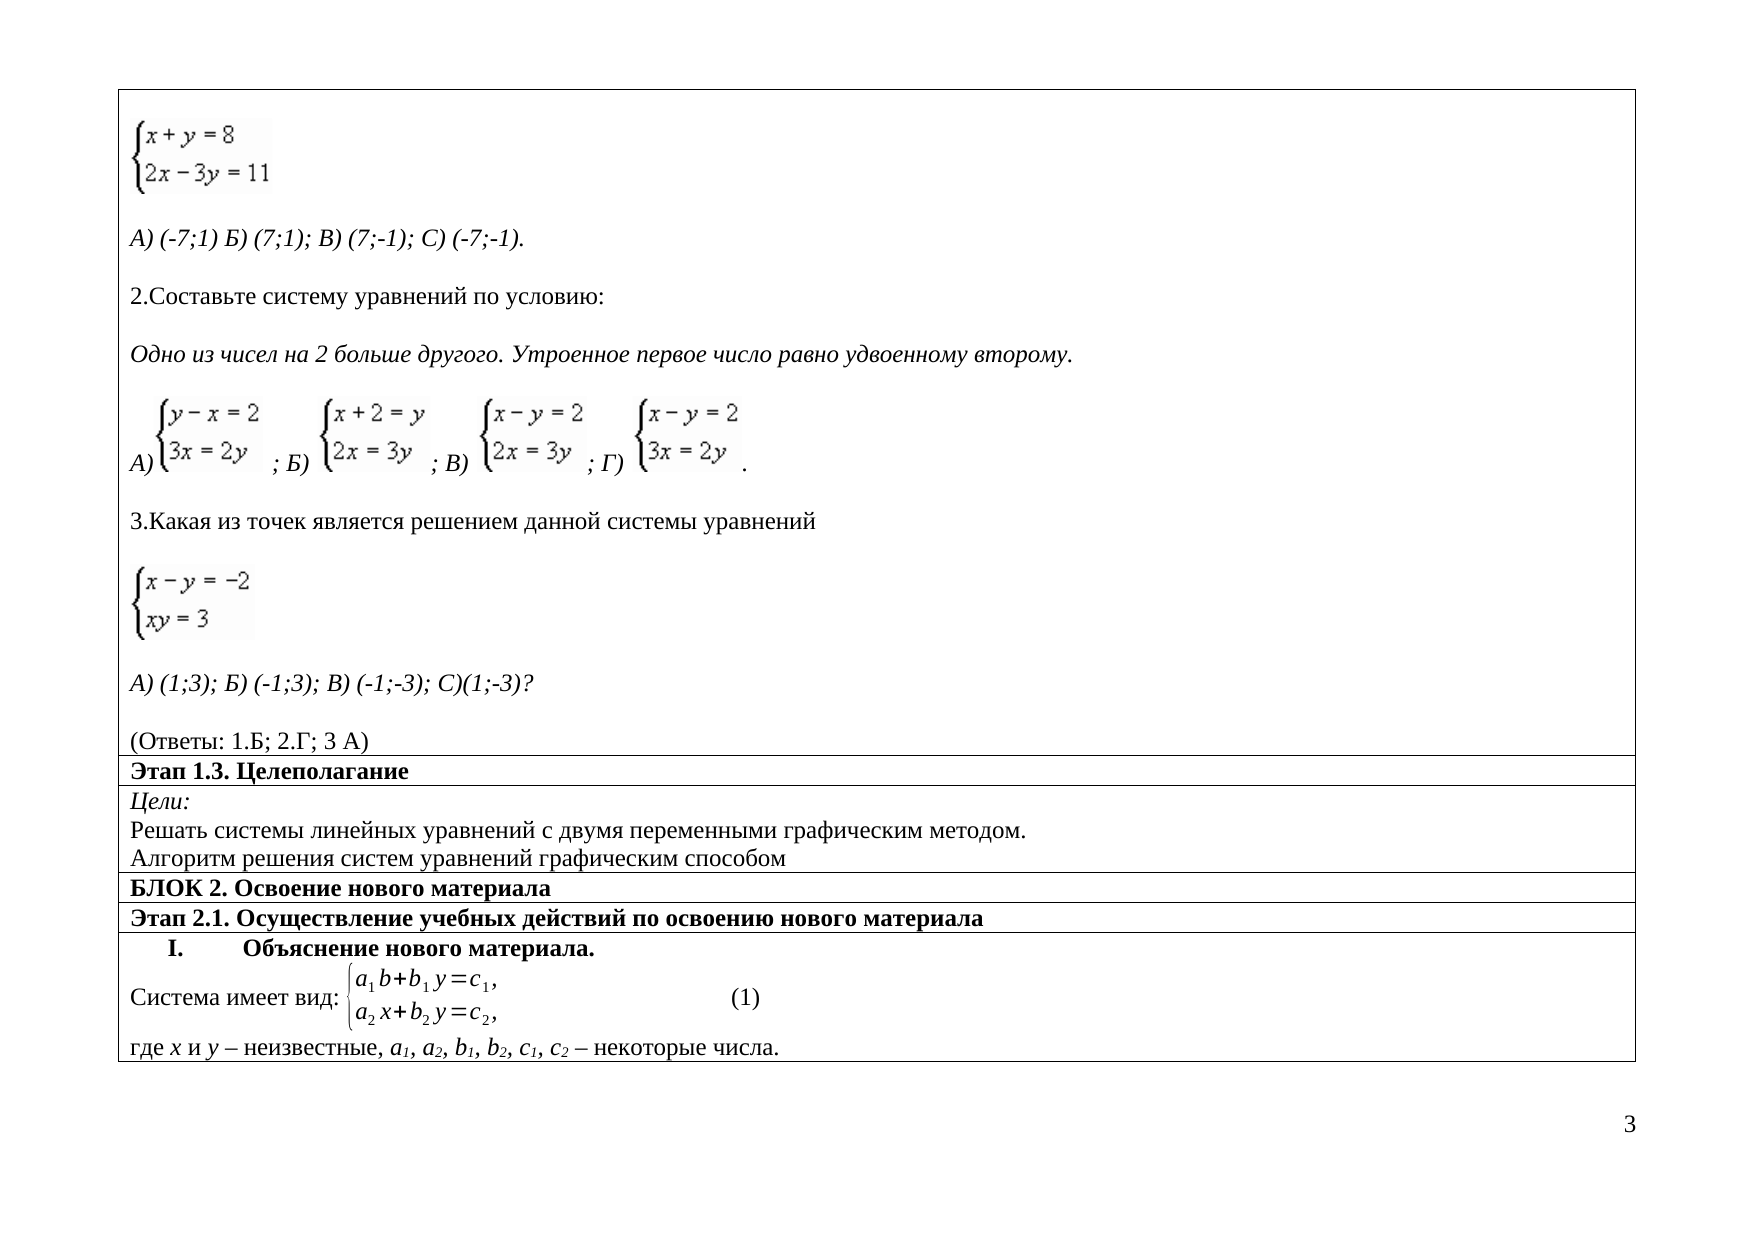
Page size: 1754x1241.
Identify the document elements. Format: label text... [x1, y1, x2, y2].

picture [477, 396, 587, 472]
table_cell БЛОК 2. Освоение нового материала [119, 873, 1635, 902]
picture [129, 564, 255, 640]
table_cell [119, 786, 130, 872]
picture [129, 118, 273, 194]
picture [153, 396, 263, 472]
picture [317, 396, 431, 472]
picture [632, 396, 742, 472]
table_cell Цели: Решать системы линейных уравнений с двумя переменными графическим методом. Алгоритм решения систем уравнений графическим способом [191, 786, 1635, 872]
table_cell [119, 90, 1635, 755]
table_cell Этап 1.3. Целеполагание [119, 756, 1635, 785]
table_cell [119, 933, 1635, 1061]
table_cell Этап 2.1. Осуществление учебных действий по освоению нового материала [119, 903, 1635, 932]
